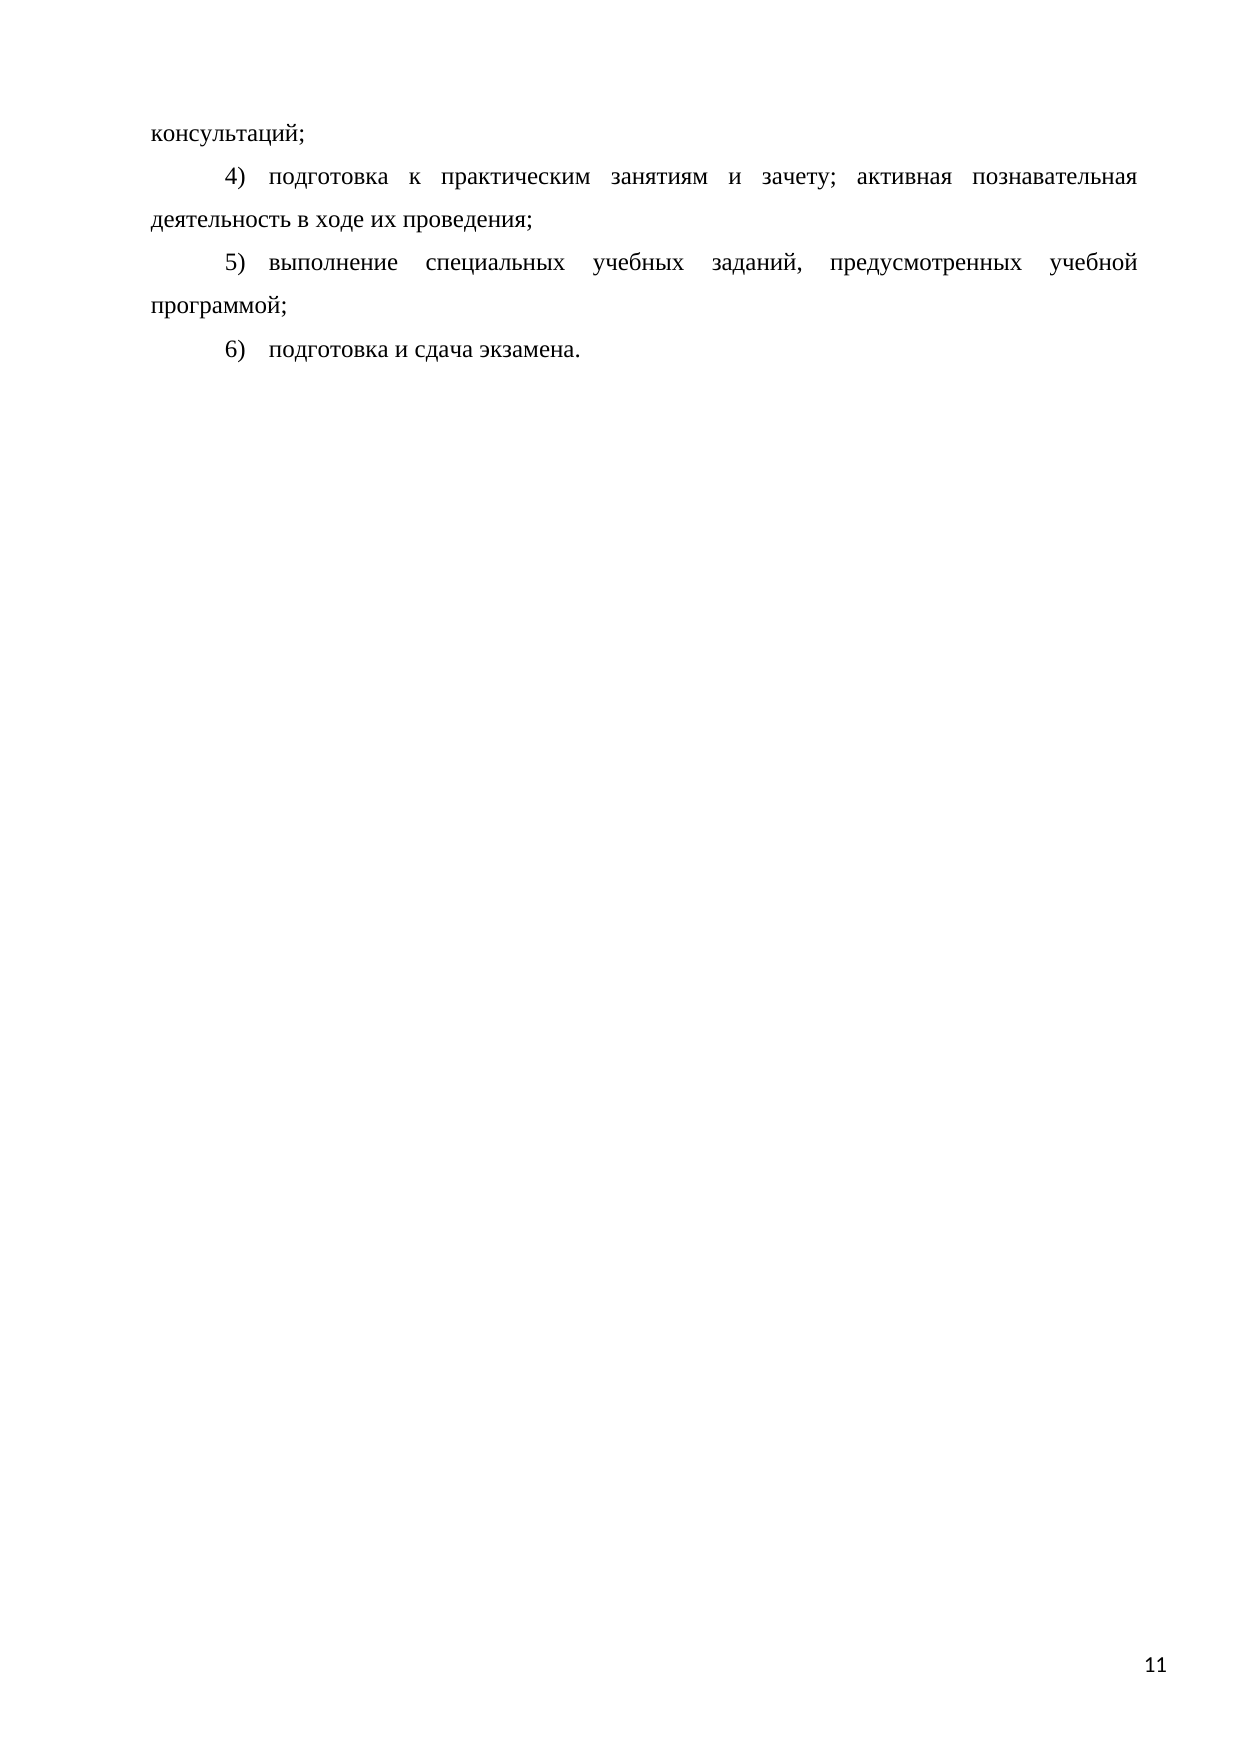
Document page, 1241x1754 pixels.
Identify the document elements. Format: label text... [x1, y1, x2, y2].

list подготовка к практическим занятиям и зачету; активная познавательная деятельность в ходе их проведения; [151, 161, 1138, 233]
list выполнение специальных учебных заданий, предусмотренных учебной программой; [151, 247, 1138, 319]
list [151, 118, 1138, 147]
list подготовка и сдача экзамена. [224, 334, 1167, 363]
